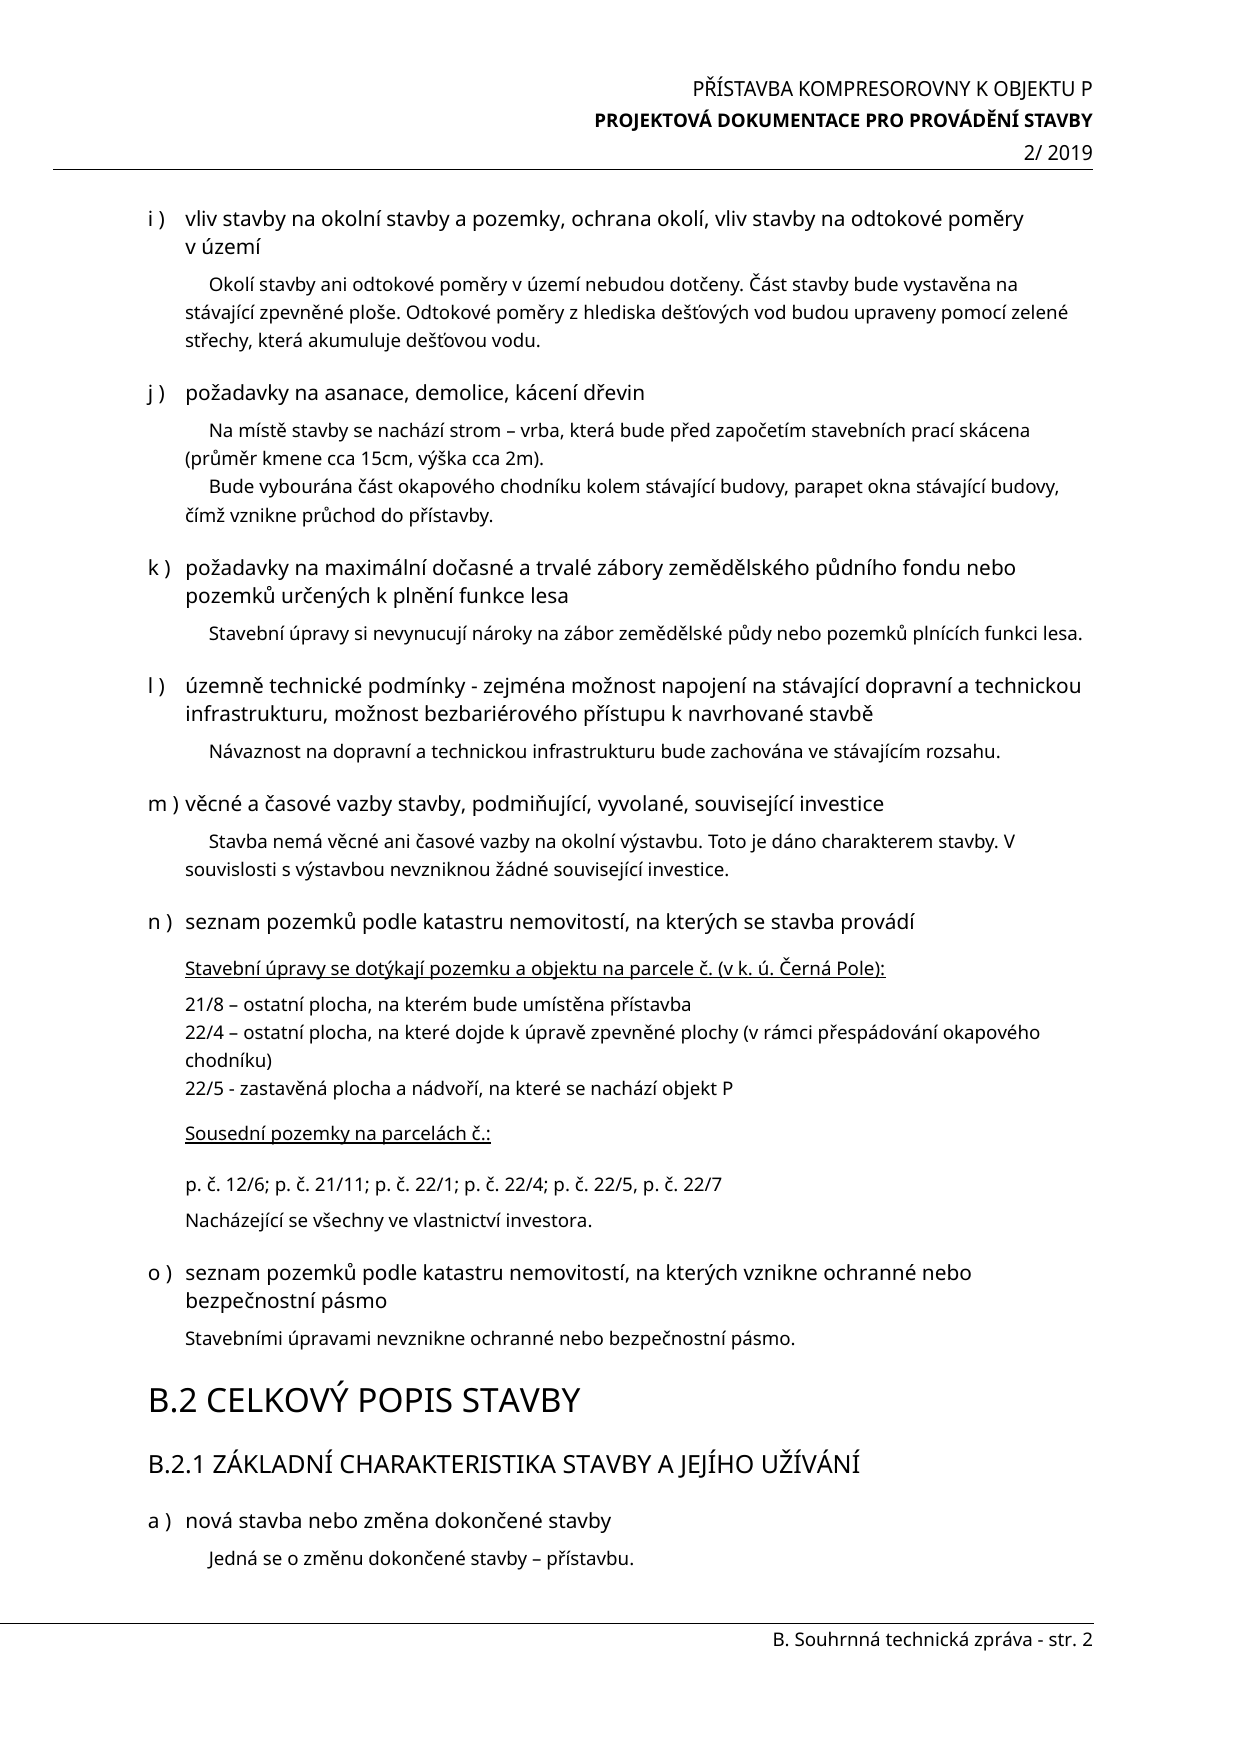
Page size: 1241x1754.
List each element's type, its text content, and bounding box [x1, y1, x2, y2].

text 21/8 – ostatní plocha, na kterém bude umístěna přístavba [185, 989, 1093, 1017]
text 22/5 - zastavěná plocha a nádvoří, na které se nachází objekt P [185, 1073, 1093, 1101]
subtitle seznam pozemků podle katastru nemovitostí, na kterých vznikne ochranné nebo bezpečnostní pásmo [148, 1258, 1093, 1315]
subtitle B.2 Celkový popis stavby [148, 1376, 1093, 1422]
text Stavební úpravy si nevynucují nároky na zábor zemědělské půdy nebo pozemků plnících funkci lesa. [185, 618, 1093, 646]
subtitle Sousední pozemky na parcelách č.: [185, 1118, 1093, 1146]
text 22/4 – ostatní plocha, na které dojde k úpravě zpevněné plochy (v rámci přespádování okapového chodníku) [185, 1017, 1093, 1073]
subtitle Stavební úpravy se dotýkají pozemku a objektu na parcele č. (v k. ú. Černá Pole): [185, 952, 1093, 981]
text Okolí stavby ani odtokové poměry v území nebudou dotčeny. Část stavby bude vystavěna na stávající zpevněné ploše. Odtokové poměry z hlediska dešťových vod budou upraveny pomocí zelené střechy, která akumuluje dešťovou vodu. [185, 269, 1093, 353]
subtitle seznam pozemků podle katastru nemovitostí, na kterých se stavba provádí [148, 907, 1093, 936]
text Stavba nemá věcné ani časové vazby na okolní výstavbu. Toto je dáno charakterem stavby. V souvislosti s výstavbou nevzniknou žádné související investice. [185, 826, 1093, 882]
text Stavebními úpravami nevznikne ochranné nebo bezpečnostní pásmo. [185, 1323, 1093, 1351]
text Jedná se o změnu dokončené stavby – přístavbu. [185, 1543, 1093, 1571]
subtitle vliv stavby na okolní stavby a pozemky, ochrana okolí, vliv stavby na odtokové poměry v území [148, 204, 1093, 261]
subtitle nová stavba nebo změna dokončené stavby [148, 1506, 1093, 1534]
text Nacházející se všechny ve vlastnictví investora. [185, 1205, 1093, 1233]
subtitle B.2.1 Základní charakteristika stavby a jejího užívání [148, 1447, 1093, 1481]
text Návaznost na dopravní a technickou infrastrukturu bude zachována ve stávajícím rozsahu. [185, 736, 1093, 764]
subtitle územně technické podmínky - zejména možnost napojení na stávající dopravní a technickou infrastrukturu, možnost bezbariérového přístupu k navrhované stavbě [148, 671, 1093, 728]
subtitle požadavky na maximální dočasné a trvalé zábory zemědělského půdního fondu nebo pozemků určených k plnění funkce lesa [148, 553, 1093, 609]
text Na místě stavby se nachází strom – vrba, která bude před započetím stavebních prací skácena (průměr kmene cca 15cm, výška cca 2m). [185, 415, 1093, 471]
subtitle věcné a časové vazby stavby, podmiňující, vyvolané, související investice [148, 789, 1093, 818]
subtitle požadavky na asanace, demolice, kácení dřevin [148, 378, 1093, 407]
subtitle p. č. 12/6; p. č. 21/11; p. č. 22/1; p. č. 22/4; p. č. 22/5, p. č. 22/7 [185, 1171, 1093, 1197]
text Bude vybourána část okapového chodníku kolem stávající budovy, parapet okna stávající budovy, čímž vznikne průchod do přístavby. [185, 471, 1093, 528]
